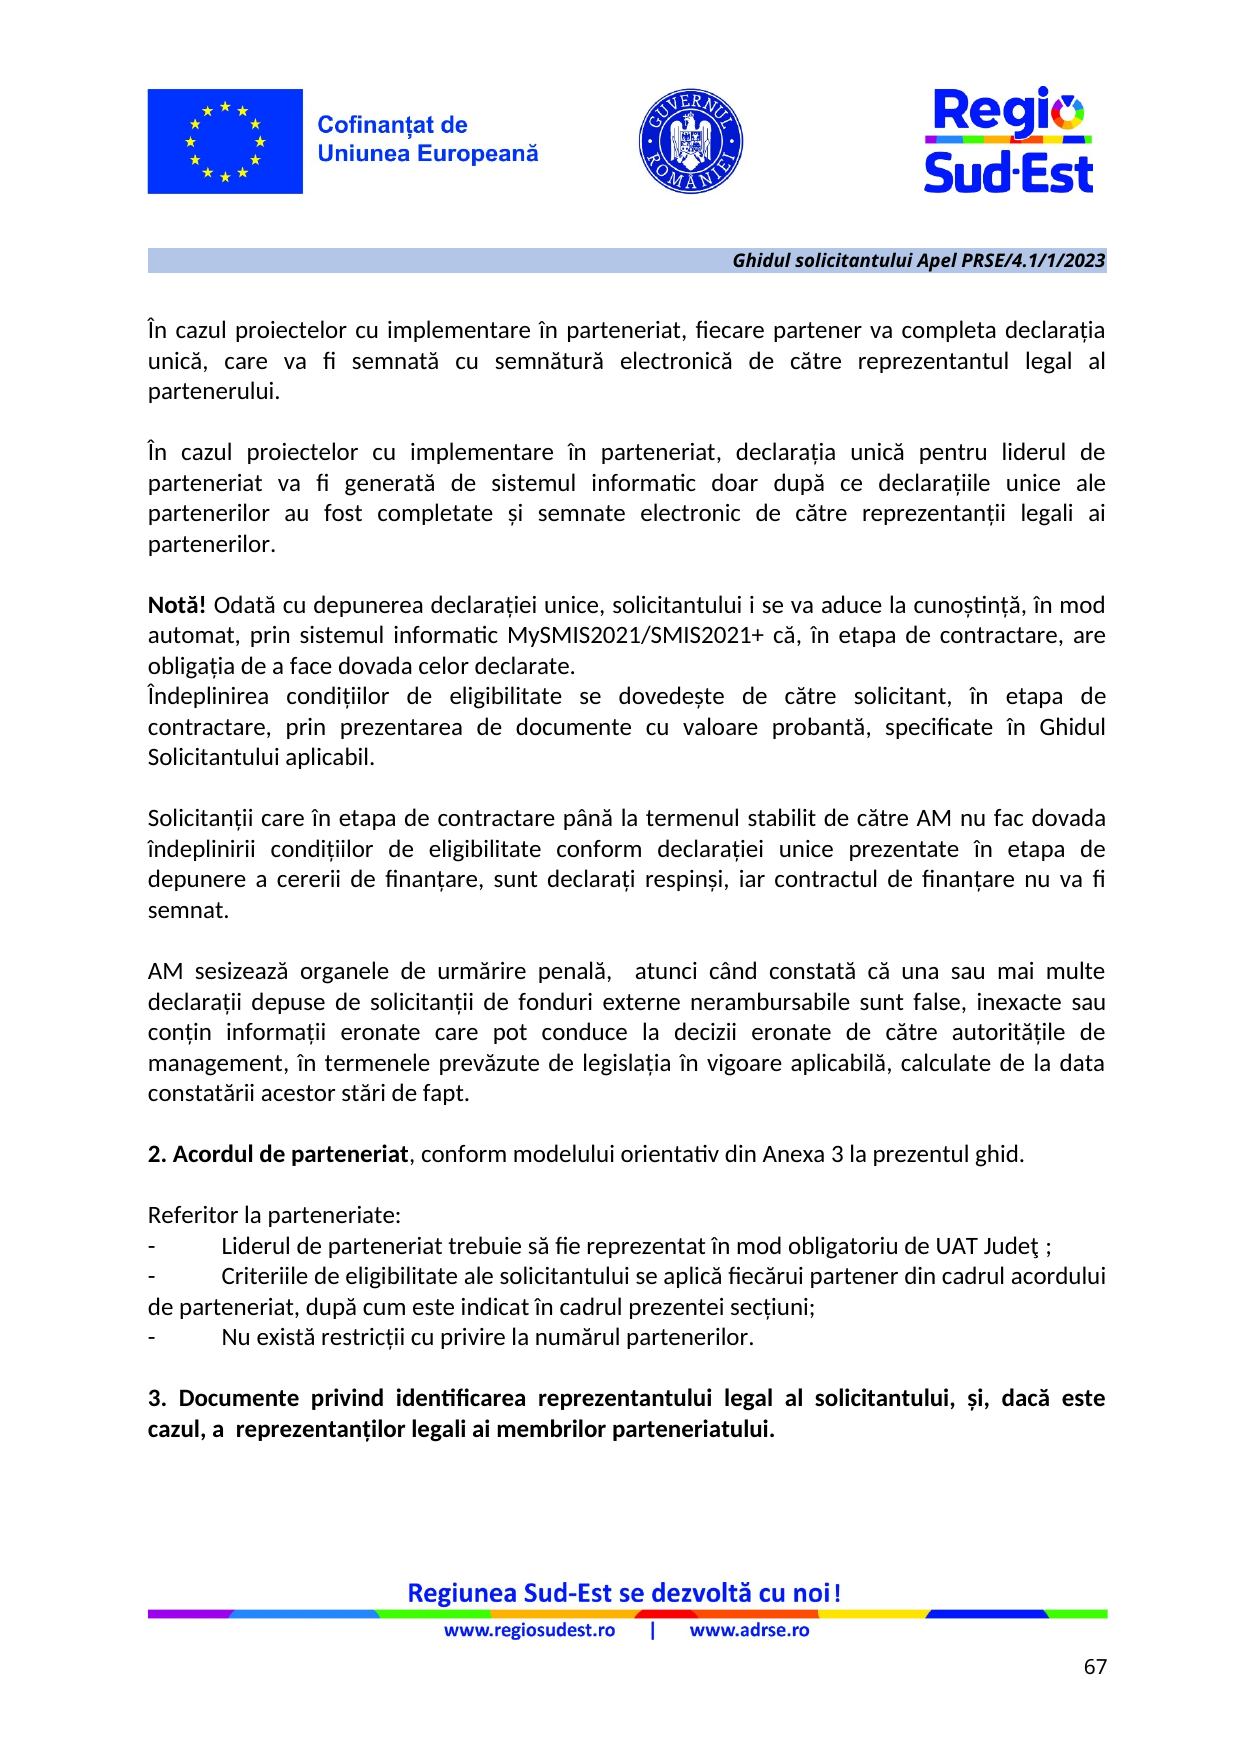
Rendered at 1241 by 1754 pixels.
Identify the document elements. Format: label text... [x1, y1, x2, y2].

picture [147, 86, 1093, 195]
text Solicitanții care în etapa de contractare până la termenul stabilit de către AM nu fac dovada îndeplinirii condițiilor de eligibilitate conform declarației unice prezentate în etapa de depunere a cererii de finanțare, sunt declarați respinși, iar contractul de finanțare nu va fi semnat. [148, 803, 1107, 925]
text În cazul proiectelor cu implementare în parteneriat, fiecare partener va completa declarația unică, care va fi semnată cu semnătură electronică de către reprezentantul legal al partenerului. [148, 314, 1107, 406]
text - Nu există restricții cu privire la numărul partenerilor. [148, 1321, 1107, 1352]
text - Liderul de parteneriat trebuie să fie reprezentat în mod obligatoriu de UAT Judeţ ; [148, 1230, 1107, 1260]
text - Criteriile de eligibilitate ale solicitantului se aplică fiecărui partener din cadrul acordului de parteneriat, după cum este indicat în cadrul prezentei secțiuni; [148, 1260, 1107, 1321]
text 2. Acordul de parteneriat, conform modelului orientativ din Anexa 3 la prezentul ghid. [148, 1138, 1107, 1169]
text În cazul proiectelor cu implementare în parteneriat, declarația unică pentru liderul de parteneriat va fi generată de sistemul informatic doar după ce declarațiile unice ale partenerilor au fost completate și semnate electronic de către reprezentanții legali ai partenerilor. [148, 436, 1107, 558]
text Notă! Odată cu depunerea declarației unice, solicitantului i se va aduce la cunoștință, în mod automat, prin sistemul informatic MySMIS2021/SMIS2021+ că, în etapa de contractare, are obligația de a face dovada celor declarate. [148, 589, 1107, 681]
text Referitor la parteneriate: [148, 1199, 1107, 1230]
text AM sesizează organele de urmărire penală, atunci când constată că una sau mai multe declarații depuse de solicitanții de fonduri externe nerambursabile sunt false, inexacte sau conțin informații eronate care pot conduce la decizii eronate de către autoritățile de management, în termenele prevăzute de legislația în vigoare aplicabilă, calculate de la data constatării acestor stări de fapt. [148, 955, 1107, 1108]
picture [147, 1582, 1108, 1640]
text 3. Documente privind identificarea reprezentantului legal al solicitantului, și, dacă este cazul, a reprezentanților legali ai membrilor parteneriatului. [148, 1382, 1107, 1443]
text Îndeplinirea condițiilor de eligibilitate se dovedește de către solicitant, în etapa de contractare, prin prezentarea de documente cu valoare probantă, specificate în Ghidul Solicitantului aplicabil. [148, 681, 1107, 772]
